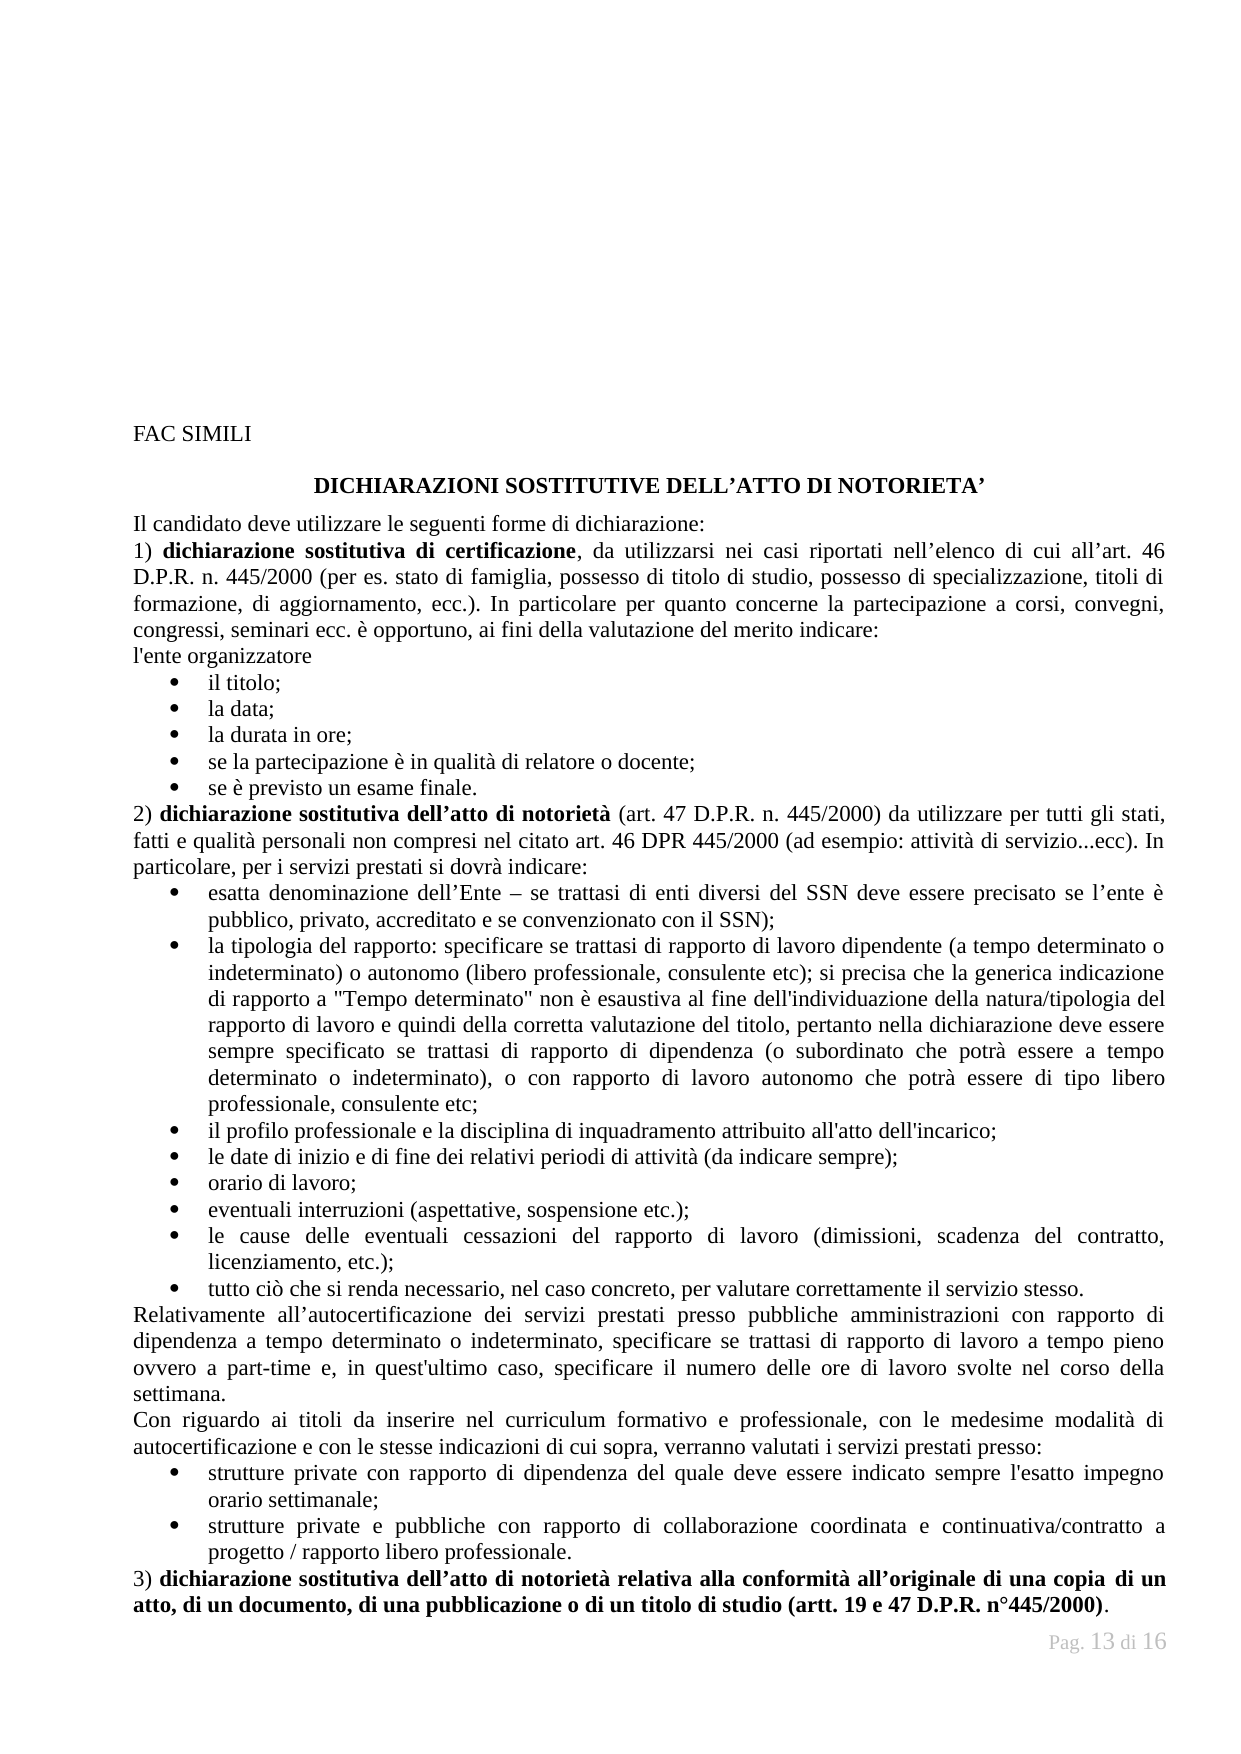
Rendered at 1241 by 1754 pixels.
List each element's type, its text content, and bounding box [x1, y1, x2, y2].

text DICHIARAZIONI SOSTITUTIVE DELL’ATTO DI NOTORIETA’ [133, 472, 1166, 499]
list la tipologia del rapporto: specificare se trattasi di rapporto di lavoro dipendente (a tempo determinato o indeterminato) o autonomo (libero professionale, consulente etc); si precisa che la generica indicazione di rapporto a "Tempo determinato" non è esaustiva al fine dell'individuazione della natura/tipologia del rapporto di lavoro e quindi della corretta valutazione del titolo, pertanto nella dichiarazione deve essere sempre specificato se trattasi di rapporto di dipendenza (o subordinato che potrà essere a tempo determinato o indeterminato), o con rapporto di lavoro autonomo che potrà essere di tipo libero professionale, consulente etc; [170, 932, 1166, 1117]
text l'ente organizzatore [133, 642, 1166, 669]
text 2) dichiarazione sostitutiva dell’atto di notorietà (art. 47 D.P.R. n. 445/2000) da utilizzare per tutti gli stati, fatti e qualità personali non compresi nel citato art. 46 DPR 445/2000 (ad esempio: attività di servizio...ecc). In particolare, per i servizi prestati si dovrà indicare: [133, 800, 1166, 879]
text Il candidato deve utilizzare le seguenti forme di dichiarazione: [133, 511, 1166, 537]
text Con riguardo ai titoli da inserire nel curriculum formativo e professionale, con le medesime modalità di autocertificazione e con le stesse indicazioni di cui sopra, verranno valutati i servizi prestati presso: [133, 1407, 1166, 1459]
list la data; [170, 695, 1166, 721]
text FAC SIMILI [133, 420, 1166, 446]
list la durata in ore; [170, 721, 1166, 748]
list orario di lavoro; [170, 1169, 1166, 1196]
list se la partecipazione è in qualità di relatore o docente; [170, 748, 1166, 774]
list strutture private con rapporto di dipendenza del quale deve essere indicato sempre l'esatto impegno orario settimanale; [170, 1459, 1166, 1512]
list il profilo professionale e la disciplina di inquadramento attribuito all'atto dell'incarico; [170, 1117, 1166, 1143]
text 1) dichiarazione sostitutiva di certificazione, da utilizzarsi nei casi riportati nell’elenco di cui all’art. 46 D.P.R. n. 445/2000 (per es. stato di famiglia, possesso di titolo di studio, possesso di specializzazione, titoli di formazione, di aggiornamento, ecc.). In particolare per quanto concerne la partecipazione a corsi, convegni, congressi, seminari ecc. è opportuno, ai fini della valutazione del merito indicare: [133, 537, 1166, 642]
list il titolo; [170, 669, 1166, 695]
list eventuali interruzioni (aspettative, sospensione etc.); [170, 1196, 1166, 1222]
list esatta denominazione dell’Ente – se trattasi di enti diversi del SSN deve essere precisato se l’ente è pubblico, privato, accreditato e se convenzionato con il SSN); [170, 879, 1166, 932]
list se è previsto un esame finale. [170, 774, 1166, 800]
list le date di inizio e di fine dei relativi periodi di attività (da indicare sempre); [170, 1143, 1166, 1169]
text Relativamente all’autocertificazione dei servizi prestati presso pubbliche amministrazioni con rapporto di dipendenza a tempo determinato o indeterminato, specificare se trattasi di rapporto di lavoro a tempo pieno ovvero a part-time e, in quest'ultimo caso, specificare il numero delle ore di lavoro svolte nel corso della settimana. [133, 1301, 1166, 1407]
list strutture private e pubbliche con rapporto di collaborazione coordinata e continuativa/contratto a progetto / rapporto libero professionale. [170, 1512, 1166, 1565]
list le cause delle eventuali cessazioni del rapporto di lavoro (dimissioni, scadenza del contratto, licenziamento, etc.); [170, 1222, 1166, 1275]
text 3) dichiarazione sostitutiva dell’atto di notorietà relativa alla conformità all’originale di una copia di un atto, di un documento, di una pubblicazione o di un titolo di studio (artt. 19 e 47 D.P.R. n°445/2000). [133, 1565, 1166, 1617]
list tutto ciò che si renda necessario, nel caso concreto, per valutare correttamente il servizio stesso. [170, 1275, 1166, 1301]
